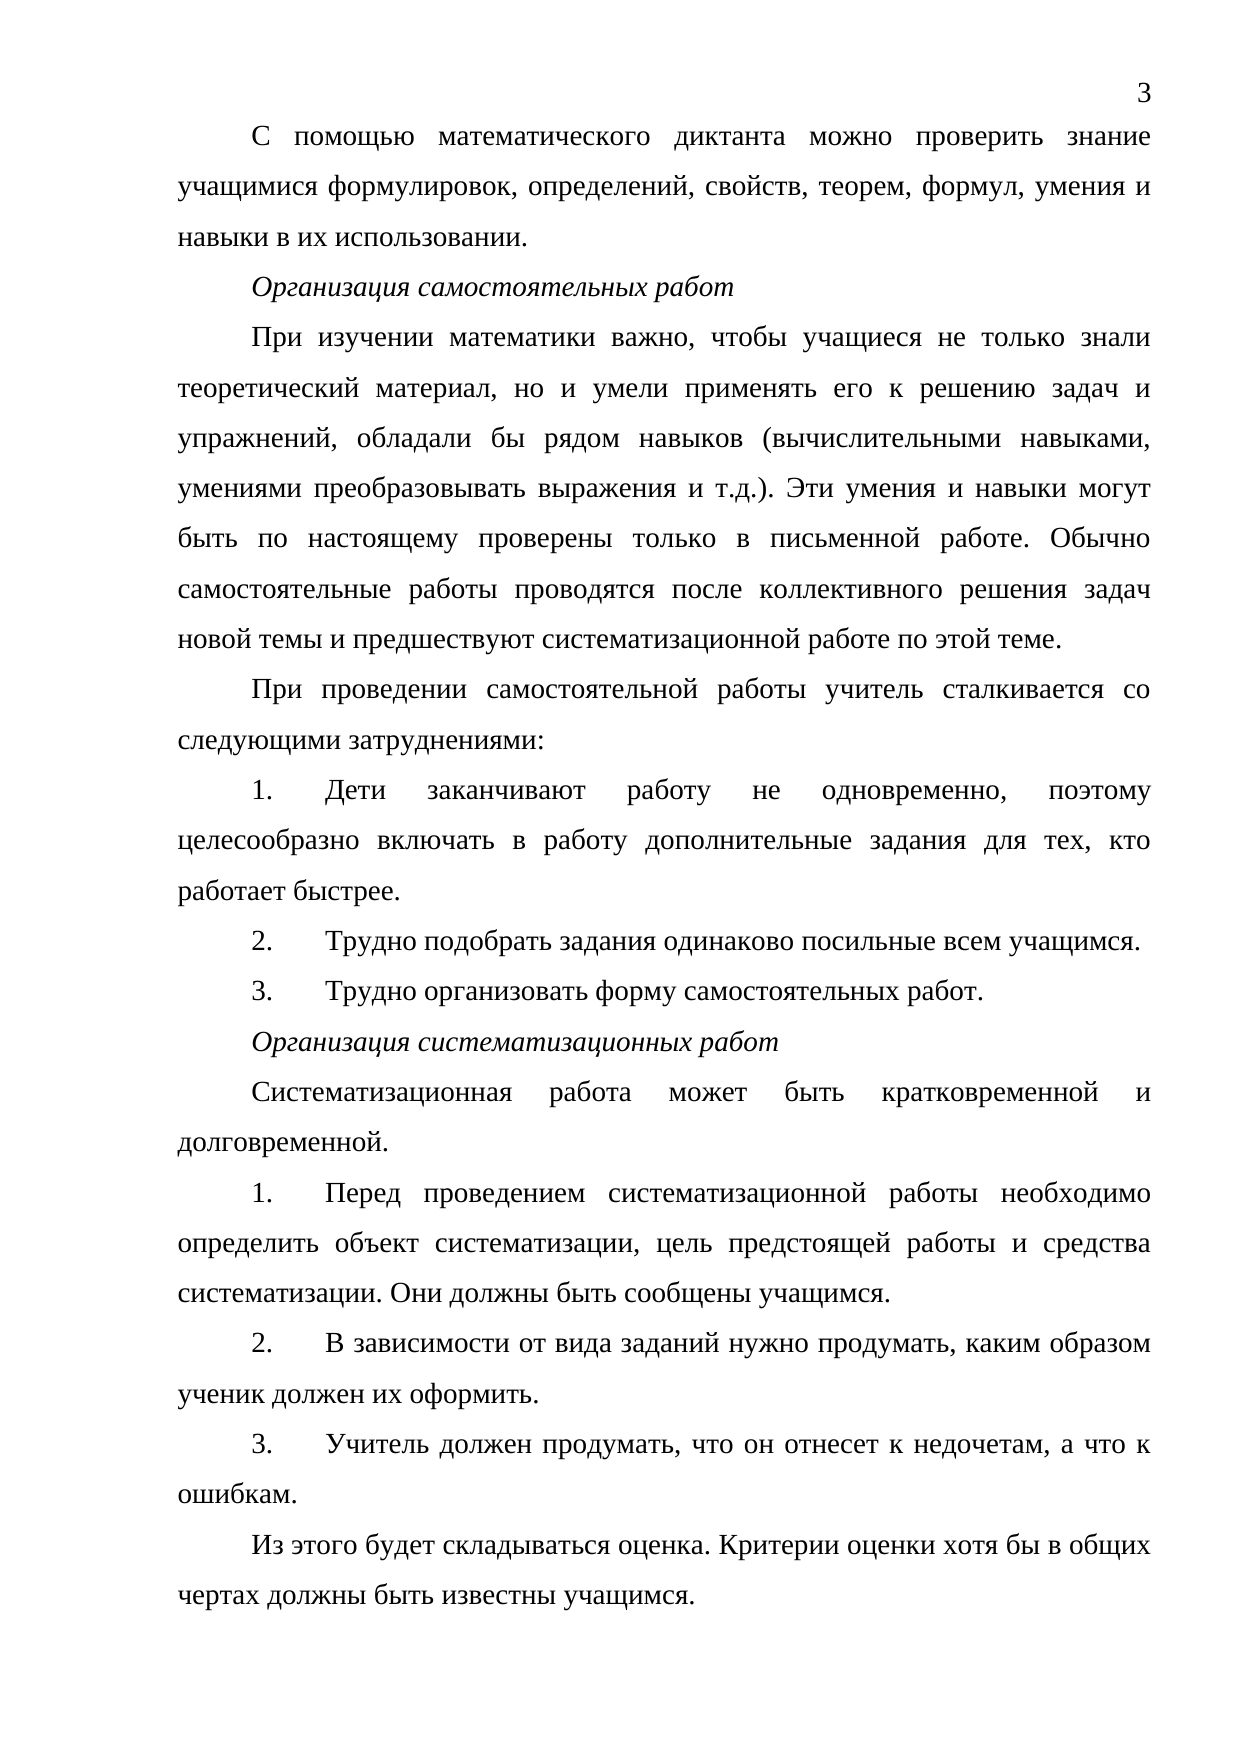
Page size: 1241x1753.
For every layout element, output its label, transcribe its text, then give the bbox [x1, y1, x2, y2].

text Систематизационная работа может быть кратковременной и долговременной. [177, 1074, 1152, 1158]
list Трудно организовать форму самостоятельных работ. [177, 973, 1152, 1007]
text Организация самостоятельных работ [177, 269, 1152, 303]
text Организация систематизационных работ [177, 1024, 1152, 1057]
list Дети заканчивают работу не одновременно, поэтому целесообразно включать в работу дополнительные задания для тех, кто работает быстрее. [177, 772, 1152, 906]
text При проведении самостоятельной работы учитель сталкивается со следующими затруднениями: [177, 672, 1152, 755]
list Учитель должен продумать, что он отнесет к недочетам, а что к ошибкам. [177, 1426, 1152, 1510]
text Из этого будет складываться оценка. Критерии оценки хотя бы в общих чертах должны быть известны учащимся. [177, 1527, 1152, 1611]
list В зависимости от вида заданий нужно продумать, каким образом ученик должен их оформить. [177, 1326, 1152, 1409]
text При изучении математики важно, чтобы учащиеся не только знали теоретический материал, но и умели применять его к решению задач и упражнений, обладали бы рядом навыков (вычислительными навыками, умениями преобразовывать выражения и т.д.). Эти умения и навыки могут быть по настоящему проверены только в письменной работе. Обычно самостоятельные работы проводятся после коллективного решения задач новой темы и предшествуют систематизационной работе по этой теме. [177, 319, 1152, 655]
list Перед проведением систематизационной работы необходимо определить объект систематизации, цель предстоящей работы и средства систематизации. Они должны быть сообщены учащимся. [177, 1175, 1152, 1309]
text С помощью математического диктанта можно проверить знание учащимися формулировок, определений, свойств, теорем, формул, умения и навыки в их использовании. [177, 118, 1152, 252]
list Трудно подобрать задания одинаково посильные всем учащимся. [177, 923, 1152, 957]
